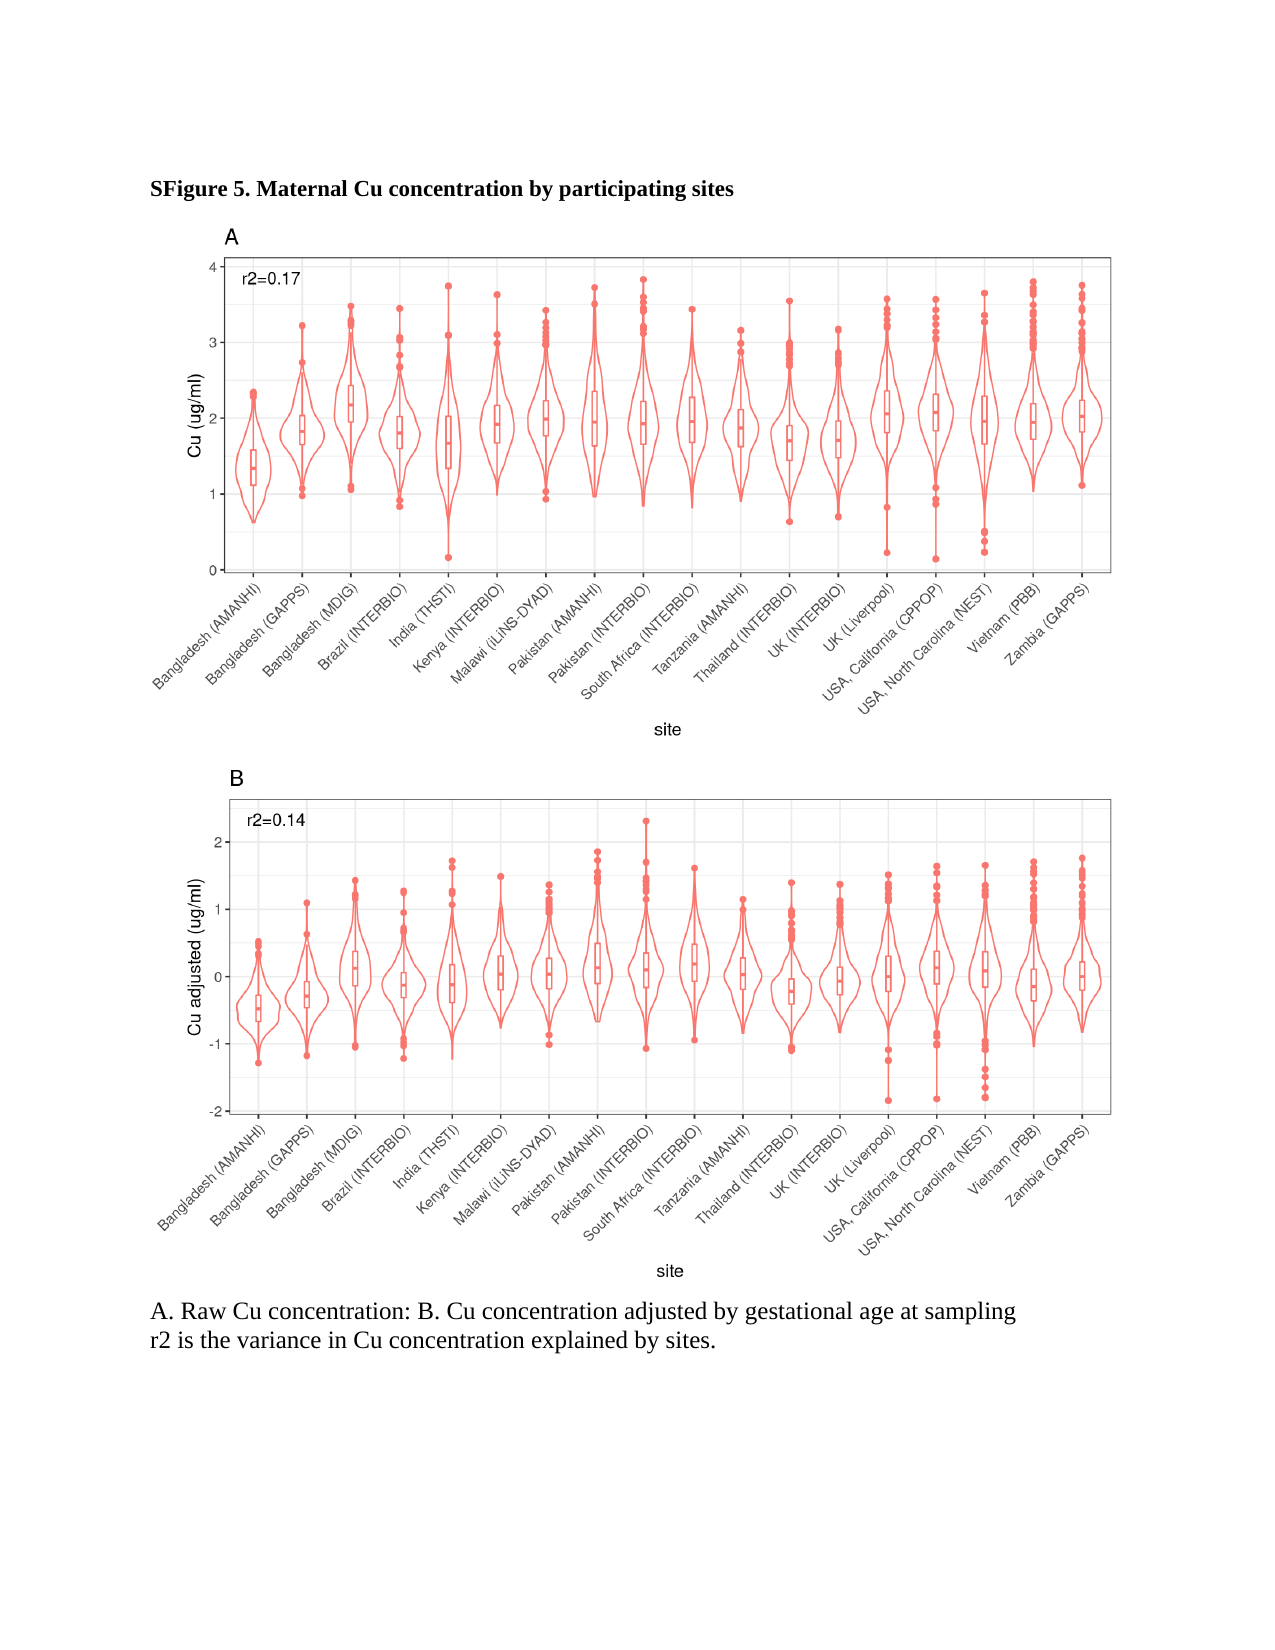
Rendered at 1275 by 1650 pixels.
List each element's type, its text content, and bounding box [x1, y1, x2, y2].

text A. Raw Cu concentration: B. Cu concentration adjusted by gestational age at sampling [150, 1296, 1125, 1325]
text r2 is the variance in Cu concentration explained by sites. [150, 1325, 1125, 1353]
subtitle SFigure 5. Maternal Cu concentration by participating sites [150, 175, 1125, 201]
picture [150, 213, 1126, 1296]
